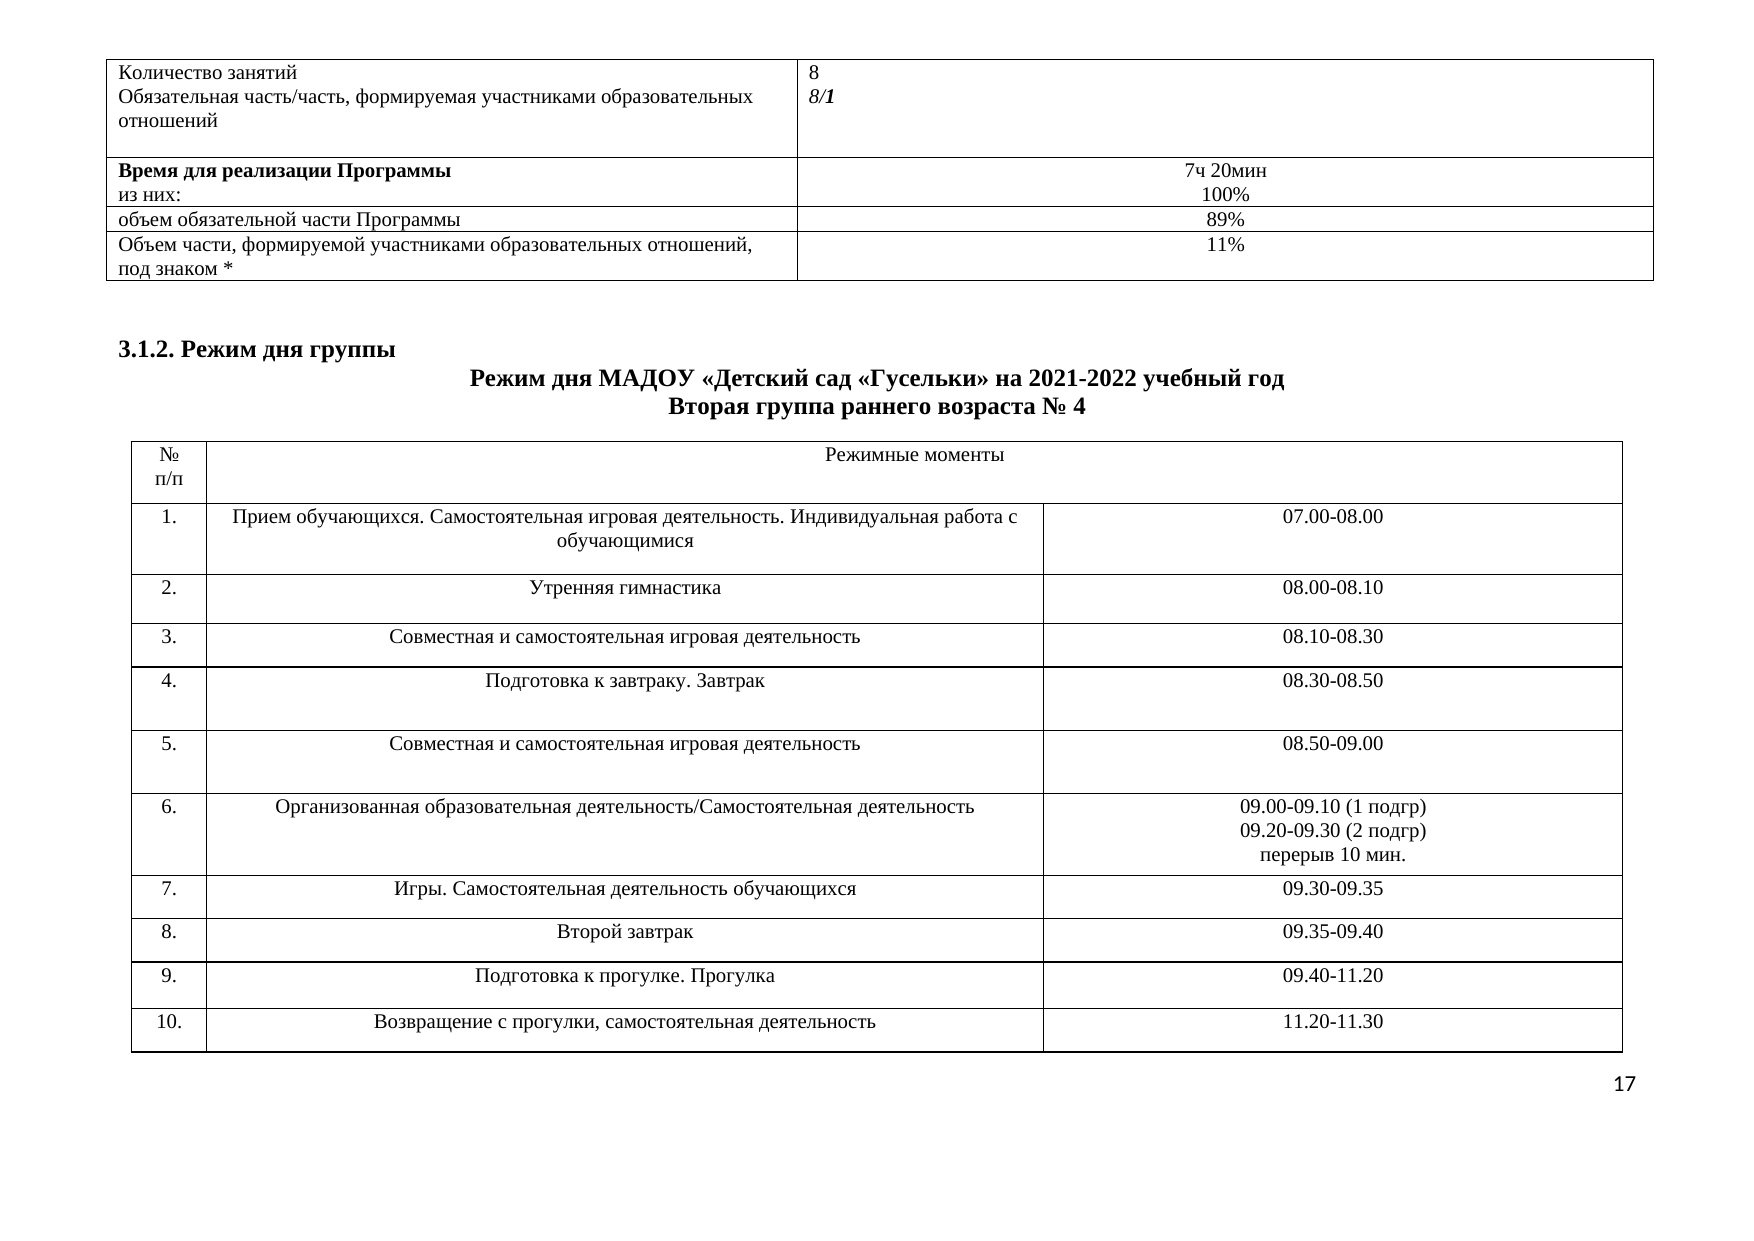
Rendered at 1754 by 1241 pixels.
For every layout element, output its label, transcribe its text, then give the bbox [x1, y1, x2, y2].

table_cell Организованная образовательная деятельность/Самостоятельная деятельность [207, 794, 1043, 875]
table_cell 08.50-09.00 [1044, 731, 1622, 793]
table_cell Время для реализации Программы из них: [107, 158, 797, 206]
table_cell 8 8/1 [798, 60, 1653, 157]
table_cell 08.30-08.50 [1044, 668, 1622, 730]
table_cell 09.40-11.20 [1044, 963, 1622, 1008]
table_cell 3. [132, 624, 206, 666]
table_cell Совместная и самостоятельная игровая деятельность [207, 731, 1043, 793]
table_cell Утренняя гимнастика [207, 575, 1043, 623]
table_cell Прием обучающихся. Самостоятельная игровая деятельность. Индивидуальная работа с обучающимися [207, 504, 1043, 574]
table_cell 1. [132, 504, 206, 574]
table_cell Количество занятий Обязательная часть/часть, формируемая участниками образовательных отношений [107, 60, 797, 157]
table_cell 89% [798, 207, 1653, 231]
table_cell 07.00-08.00 [1044, 504, 1622, 574]
table_cell Второй завтрак [207, 919, 1043, 961]
table_cell 9. [132, 963, 206, 1008]
table_cell Совместная и самостоятельная игровая деятельность [207, 624, 1043, 666]
table_cell Игры. Самостоятельная деятельность обучающихся [207, 876, 1043, 918]
table_cell Подготовка к прогулке. Прогулка [207, 963, 1043, 1008]
table_cell 2. [132, 575, 206, 623]
table_cell 8. [132, 919, 206, 961]
table_cell Объем части, формируемой участниками образовательных отношений, под знаком * [107, 232, 797, 280]
table_cell 7. [132, 876, 206, 918]
table_cell 08.00-08.10 [1044, 575, 1622, 623]
table_cell 4. [132, 668, 206, 730]
table_cell 09.35-09.40 [1044, 919, 1622, 961]
table_cell 6. [132, 794, 206, 875]
table_cell 10. [132, 1009, 206, 1051]
table_cell 09.00-09.10 (1 подгр) 09.20-09.30 (2 подгр) перерыв 10 мин. [1044, 794, 1622, 875]
table_cell 5. [132, 731, 206, 793]
text Режим дня МАДОУ «Детский сад «Гусельки» на 2021-2022 учебный год [118, 363, 1636, 391]
table_cell 08.10-08.30 [1044, 624, 1622, 666]
text Вторая группа раннего возраста № 4 [118, 391, 1636, 420]
table_header № п/п [132, 442, 206, 503]
table_cell объем обязательной части Программы [107, 207, 797, 231]
table_cell 09.30-09.35 [1044, 876, 1622, 918]
text 3.1.2. Режим дня группы [118, 334, 1636, 363]
table_cell 7ч 20мин 100% [798, 158, 1653, 206]
table_cell Возвращение с прогулки, самостоятельная деятельность [207, 1009, 1043, 1051]
table_header Режимные моменты [207, 442, 1622, 503]
table_cell Подготовка к завтраку. Завтрак [207, 668, 1043, 730]
table_cell 11% [798, 232, 1653, 280]
table_cell 11.20-11.30 [1044, 1009, 1622, 1051]
